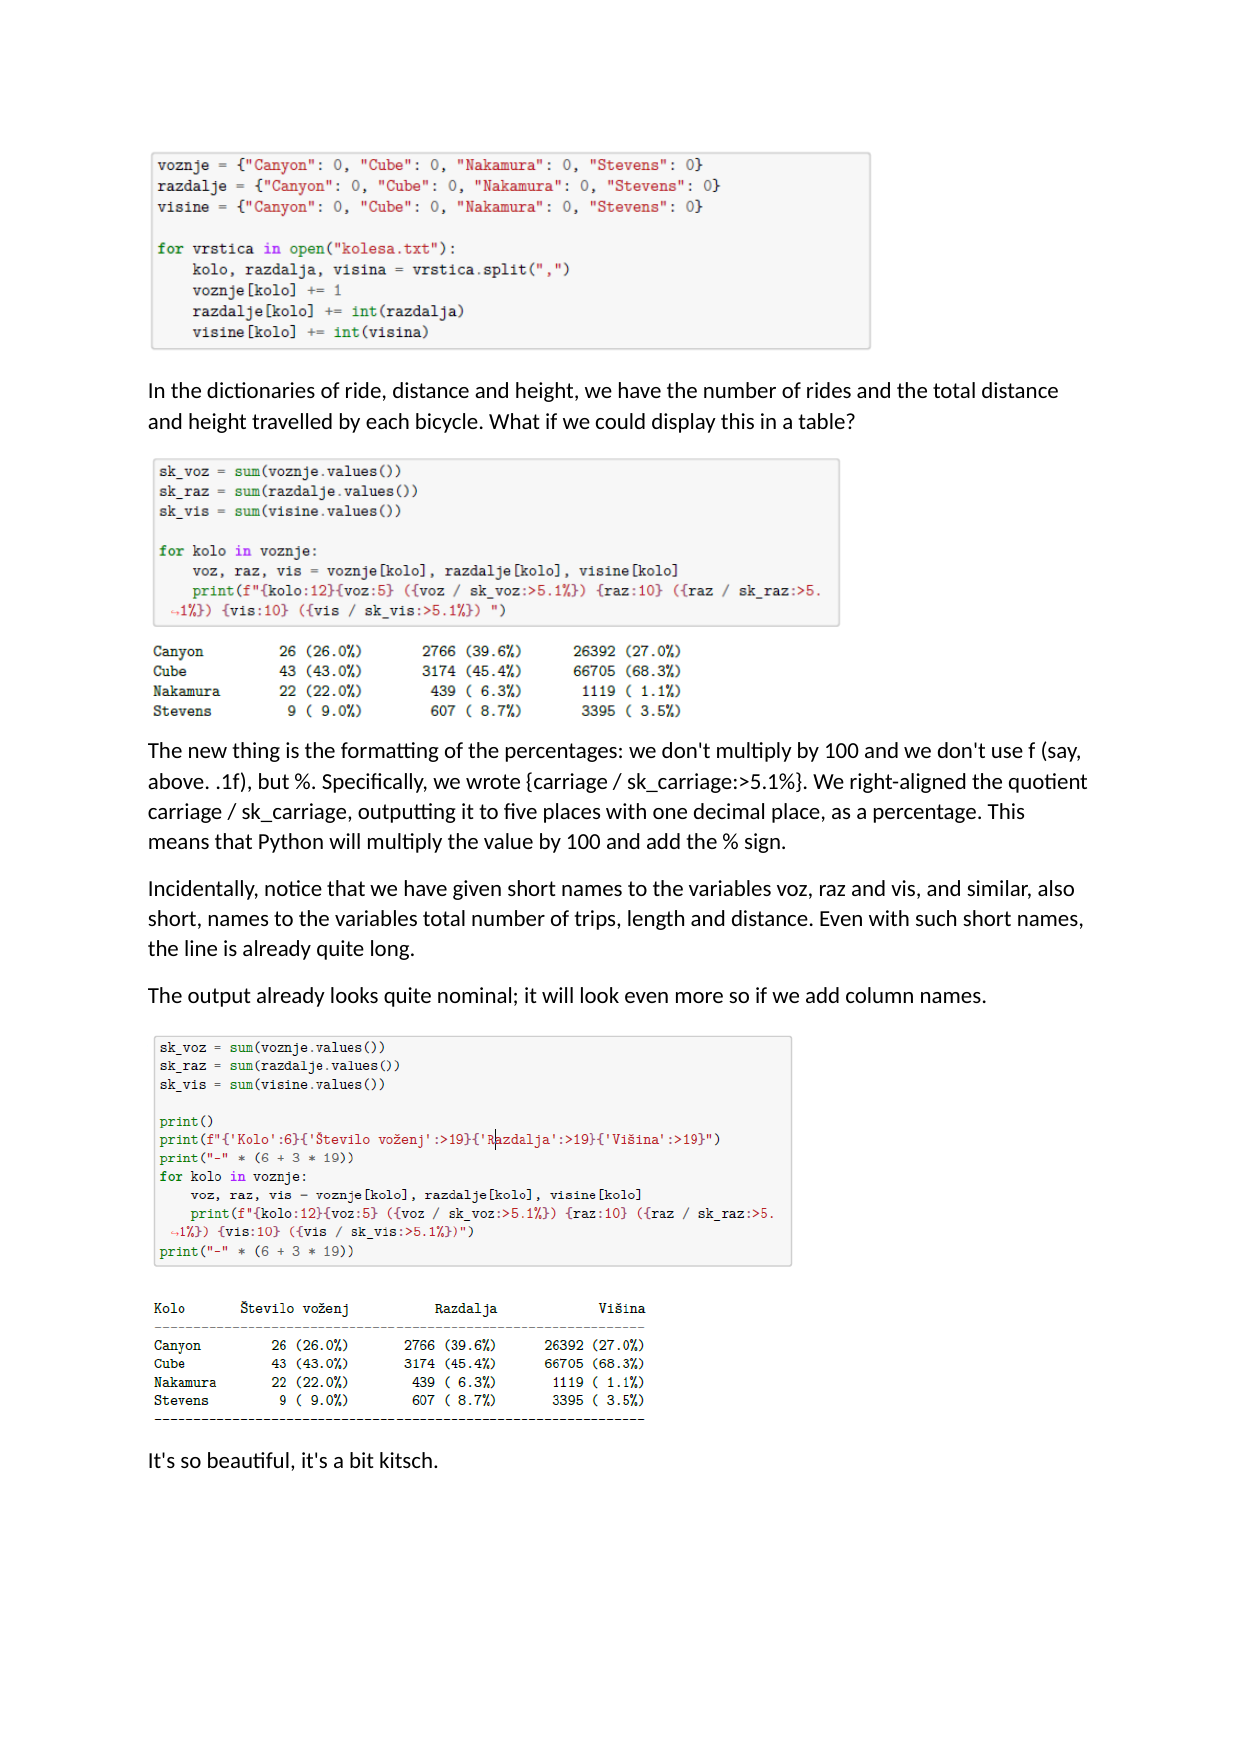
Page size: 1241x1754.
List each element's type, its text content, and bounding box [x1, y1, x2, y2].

text The output already looks quite nominal; it will look even more so if we add column names. [148, 981, 1093, 1009]
picture [147, 147, 874, 358]
text The new thing is the formatting of the percentages: we don't multiply by 100 and we don't use f (say, above. .1f), but %. Specifically, we wrote {carriage / sk_carriage:>5.1%}. We right-aligned the quotient carriage / sk_carriage, outputting it to five places with one decimal place, as a percentage. This means that Python will multiply the value by 100 and add the % sign. [148, 737, 1093, 855]
text In the dictionaries of ride, distance and height, we have the number of rides and the total distance and height travelled by each bicycle. What if we could display this in a table? [148, 377, 1093, 435]
text Incidentally, notice that we have given short names to the variables voz, raz and vis, and similar, also short, names to the variables total number of trips, length and distance. Even with such short names, the line is already quite long. [148, 874, 1093, 963]
picture [147, 453, 845, 718]
picture [147, 1028, 797, 1427]
text It's so beautiful, it's a bit kitsch. [148, 1446, 1093, 1474]
